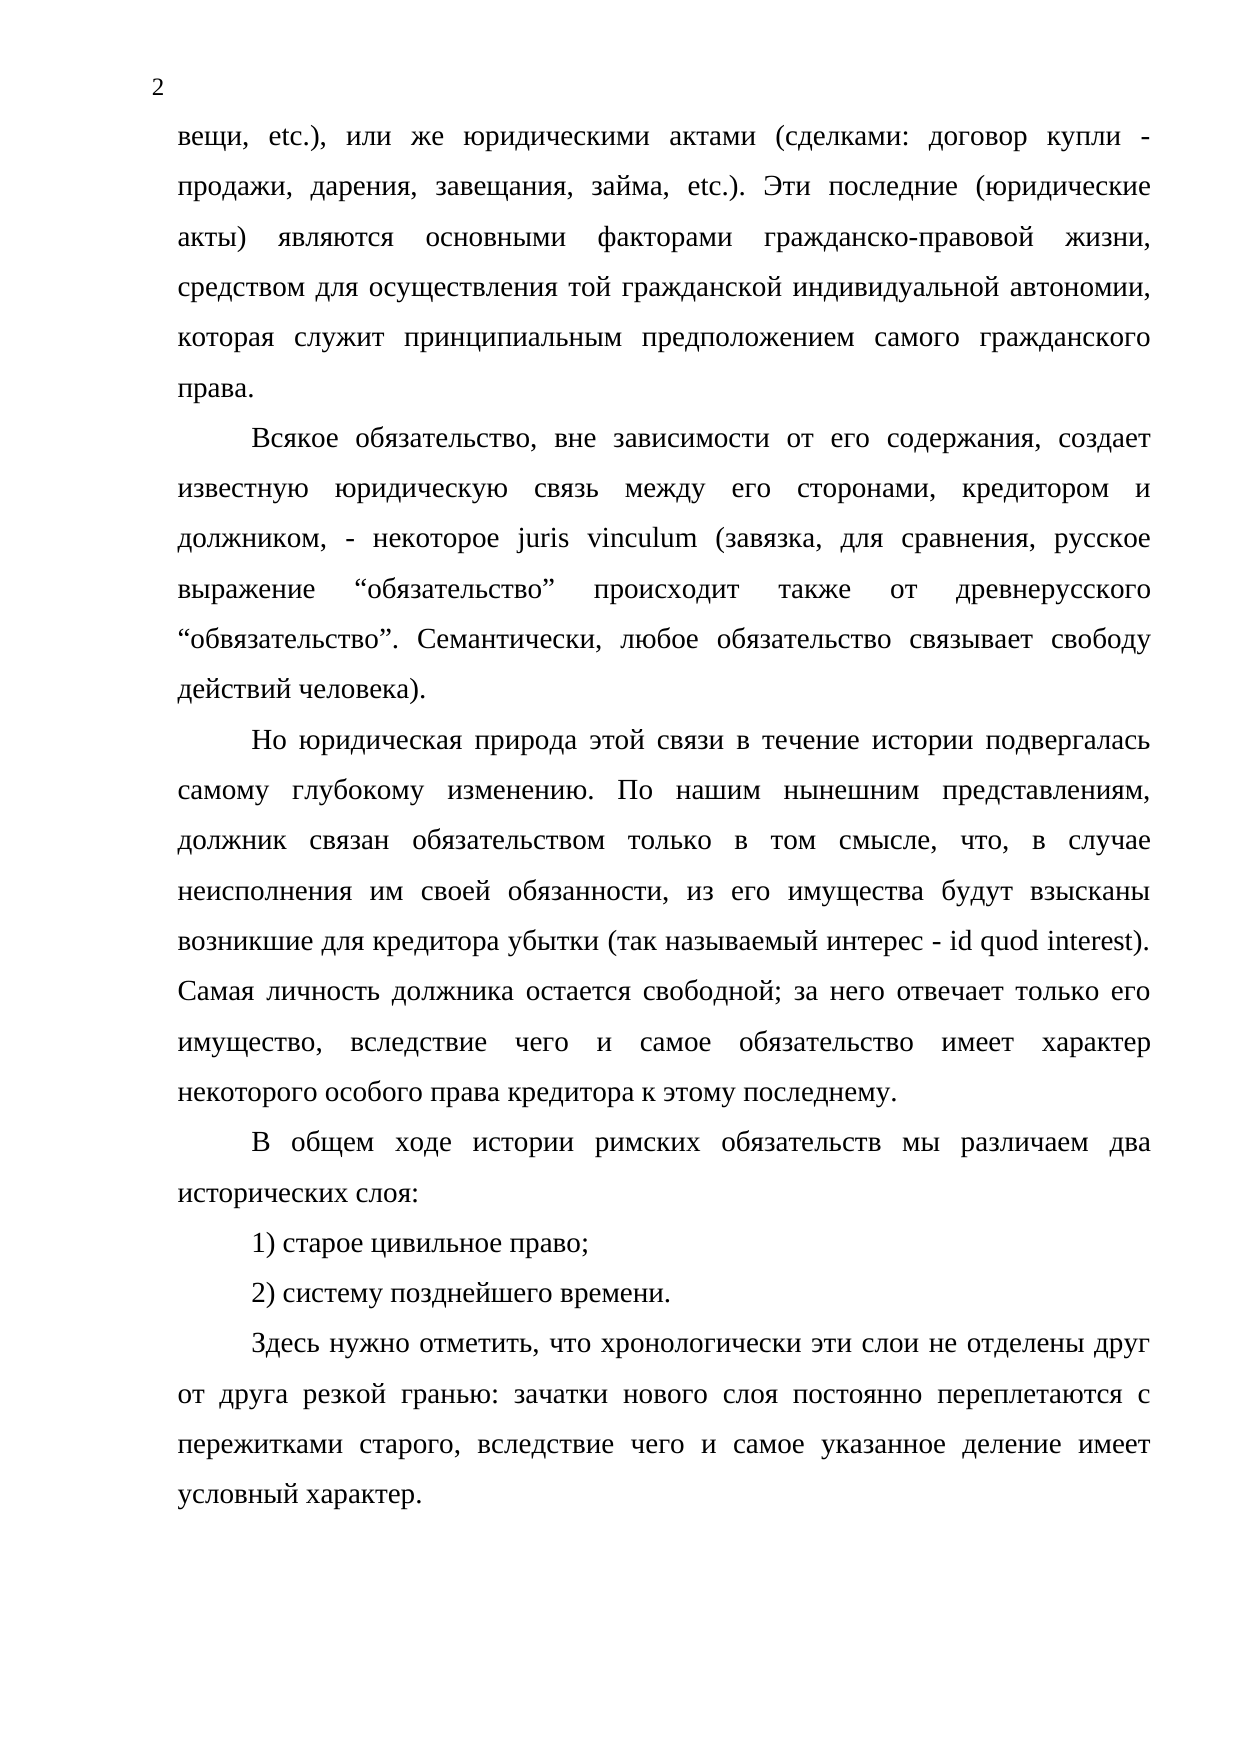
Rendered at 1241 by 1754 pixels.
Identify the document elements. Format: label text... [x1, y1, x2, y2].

text Всякое обязательство, вне зависимости от его содержания, создает известную юридическую связь между его сторонами, кредитором и должником, - некоторое juris vinculum (завязка, для сравнения, русское выражение “обязательство” происходит также от древнерусского “обвязательство”. Семантически, любое обязательство связывает свободу действий человека). [177, 420, 1152, 705]
text Здесь нужно отметить, что хронологически эти слои не отделены друг от друга резкой гранью: зачатки нового слоя постоянно переплетаются с пережитками старого, вследствие чего и самое указанное деление имеет условный характер. [177, 1326, 1152, 1510]
text В общем ходе истории римских обязательств мы различаем два исторических слоя: [177, 1124, 1152, 1208]
text 1) старое цивильное право; [177, 1225, 1152, 1258]
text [177, 118, 1152, 403]
text Но юридическая природа этой связи в течение истории подвергалась самому глубокому изменению. По нашим нынешним представлениям, должник связан обязательством только в том смысле, что, в случае неисполнения им своей обязанности, из его имущества будут взысканы возникшие для кредитора убытки (так называемый интерес - id quod interest). Самая личность должника остается свободной; за него отвечает только его имущество, вследствие чего и самое обязательство имеет характер некоторого особого права кредитора к этому последнему. [177, 722, 1152, 1108]
text 2) систему позднейшего времени. [177, 1275, 1152, 1309]
